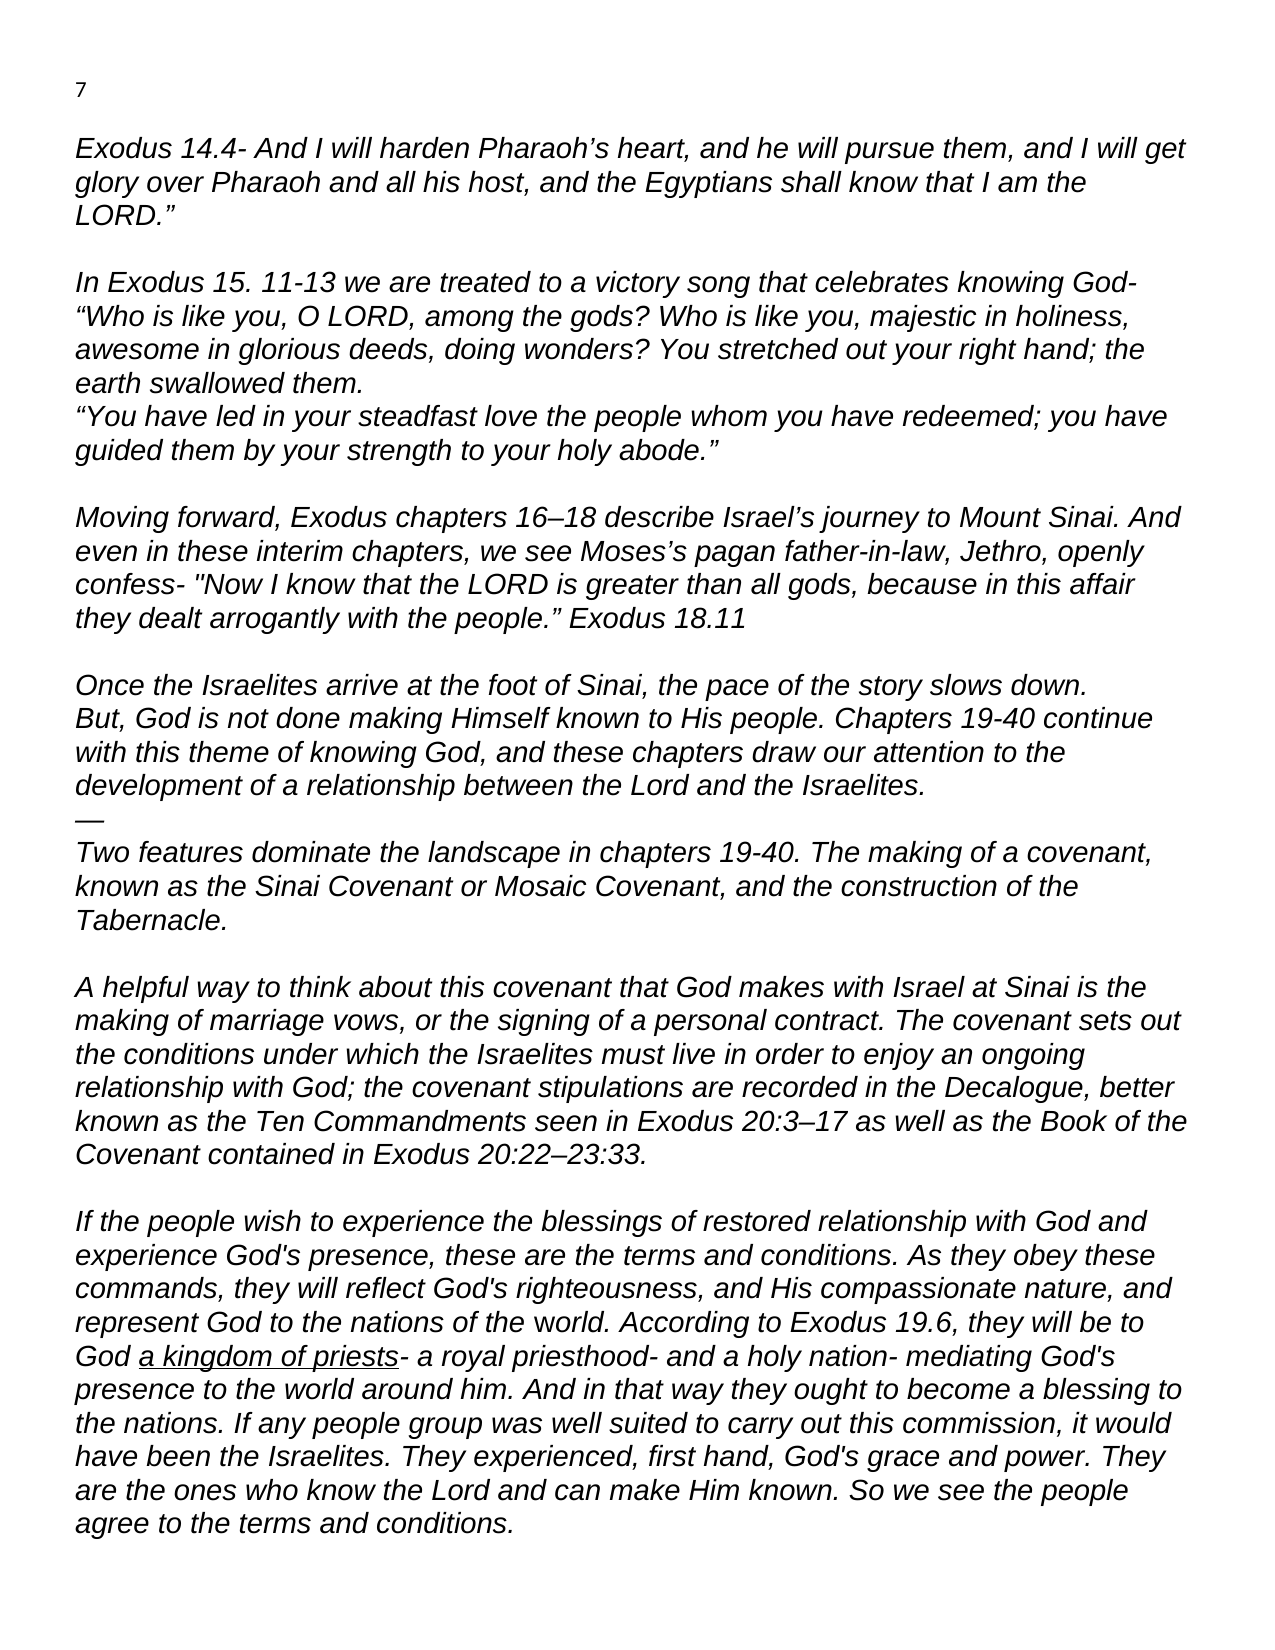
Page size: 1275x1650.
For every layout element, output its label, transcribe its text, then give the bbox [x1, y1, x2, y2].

text But, God is not done making Himself known to His people. Chapters 19-40 continue with this theme of knowing God, and these chapters draw our attention to the development of a relationship between the Lord and the Israelites. [75, 701, 1200, 802]
text Two features dominate the landscape in chapters 19-40. The making of a covenant, known as the Sinai Covenant or Mosaic Covenant, and the construction of the Tabernacle. [75, 835, 1200, 936]
text In Exodus 15. 11-13 we are treated to a victory song that celebrates knowing God- [75, 265, 1200, 299]
text — [75, 802, 1200, 835]
text If the people wish to experience the blessings of restored relationship with God and experience God's presence, these are the terms and conditions. As they obey these commands, they will reflect God's righteousness, and His compassionate nature, and represent God to the nations of the world. According to Exodus 19.6, they will be to God a kingdom of priests- a royal priesthood- and a holy nation- mediating God's presence to the world around him. And in that way they ought to become a blessing to the nations. If any people group was well suited to carry out this commission, it would have been the Israelites. They experienced, first hand, God's grace and power. They are the ones who know the Lord and can make Him known. So we see the people agree to the terms and conditions. [75, 1204, 1200, 1540]
text “You have led in your steadfast love the people whom you have redeemed; you have guided them by your strength to your holy abode.” [75, 399, 1200, 466]
text Exodus 14.4- And I will harden Pharaoh’s heart, and he will pursue them, and I will get glory over Pharaoh and all his host, and the Egyptians shall know that I am the LORD.” [75, 131, 1200, 232]
text “Who is like you, O LORD, among the gods? Who is like you, majestic in holiness, awesome in glorious deeds, doing wonders? You stretched out your right hand; the earth swallowed them. [75, 299, 1200, 399]
text Moving forward, Exodus chapters 16–18 describe Israel’s journey to Mount Sinai. And even in these interim chapters, we see Moses’s pagan father-in-law, Jethro, openly confess- "Now I know that the LORD is greater than all gods, because in this affair they dealt arrogantly with the people.” Exodus 18.11 [75, 500, 1200, 634]
text Once the Israelites arrive at the foot of Sinai, the pace of the story slows down. [75, 668, 1200, 701]
text A helpful way to think about this covenant that God makes with Israel at Sinai is the making of marriage vows, or the signing of a personal contract. The covenant sets out the conditions under which the Israelites must live in order to enjoy an ongoing relationship with God; the covenant stipulations are recorded in the Decalogue, better known as the Ten Commandments seen in Exodus 20:3–17 as well as the Book of the Covenant contained in Exodus 20:22–23:33. [75, 969, 1200, 1171]
